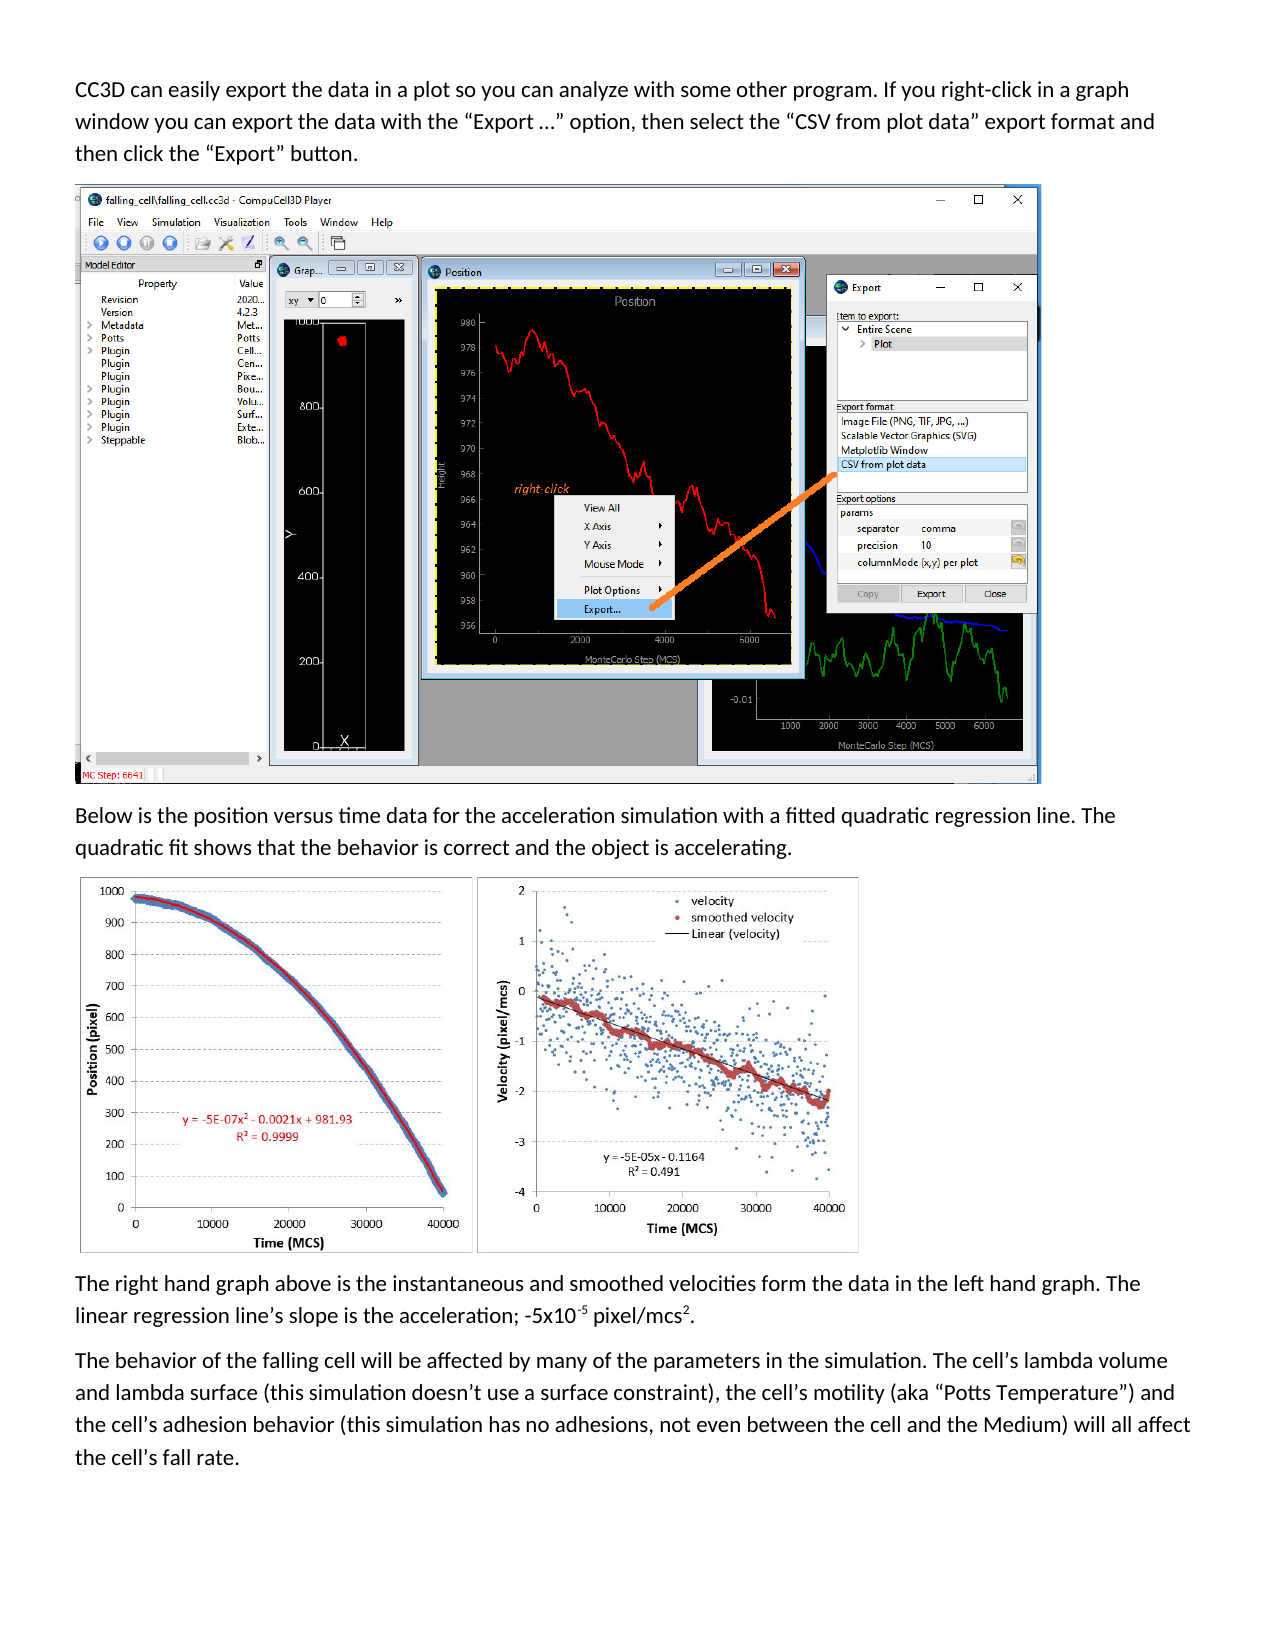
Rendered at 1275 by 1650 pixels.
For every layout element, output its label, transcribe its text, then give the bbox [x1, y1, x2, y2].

text CC3D can easily export the data in a plot so you can analyze with some other program. If you right-click in a graph window you can export the data with the “Export …” option, then select the “CSV from plot data” export format and then click the “Export” button. [75, 75, 1200, 167]
picture [80, 877, 473, 1253]
text Below is the position versus time data for the acceleration simulation with a fitted quadratic regression line. The quadratic fit shows that the behavior is correct and the object is accelerating. [75, 801, 1200, 861]
text The right hand graph above is the instantaneous and smoothed velocities form the data in the left hand graph. The linear regression line’s slope is the acceleration; -5x10-5 pixel/mcs2. [75, 1269, 1200, 1329]
text The behavior of the falling cell will be affected by many of the parameters in the simulation. The cell’s lambda volume and lambda surface (this simulation doesn’t use a surface constraint), the cell’s motility (aka “Potts Temperature”) and the cell’s adhesion behavior (this simulation has no adhesions, not even between the cell and the Medium) will all affect the cell’s fall rate. [75, 1346, 1200, 1471]
picture [477, 877, 859, 1253]
picture [75, 184, 1042, 784]
